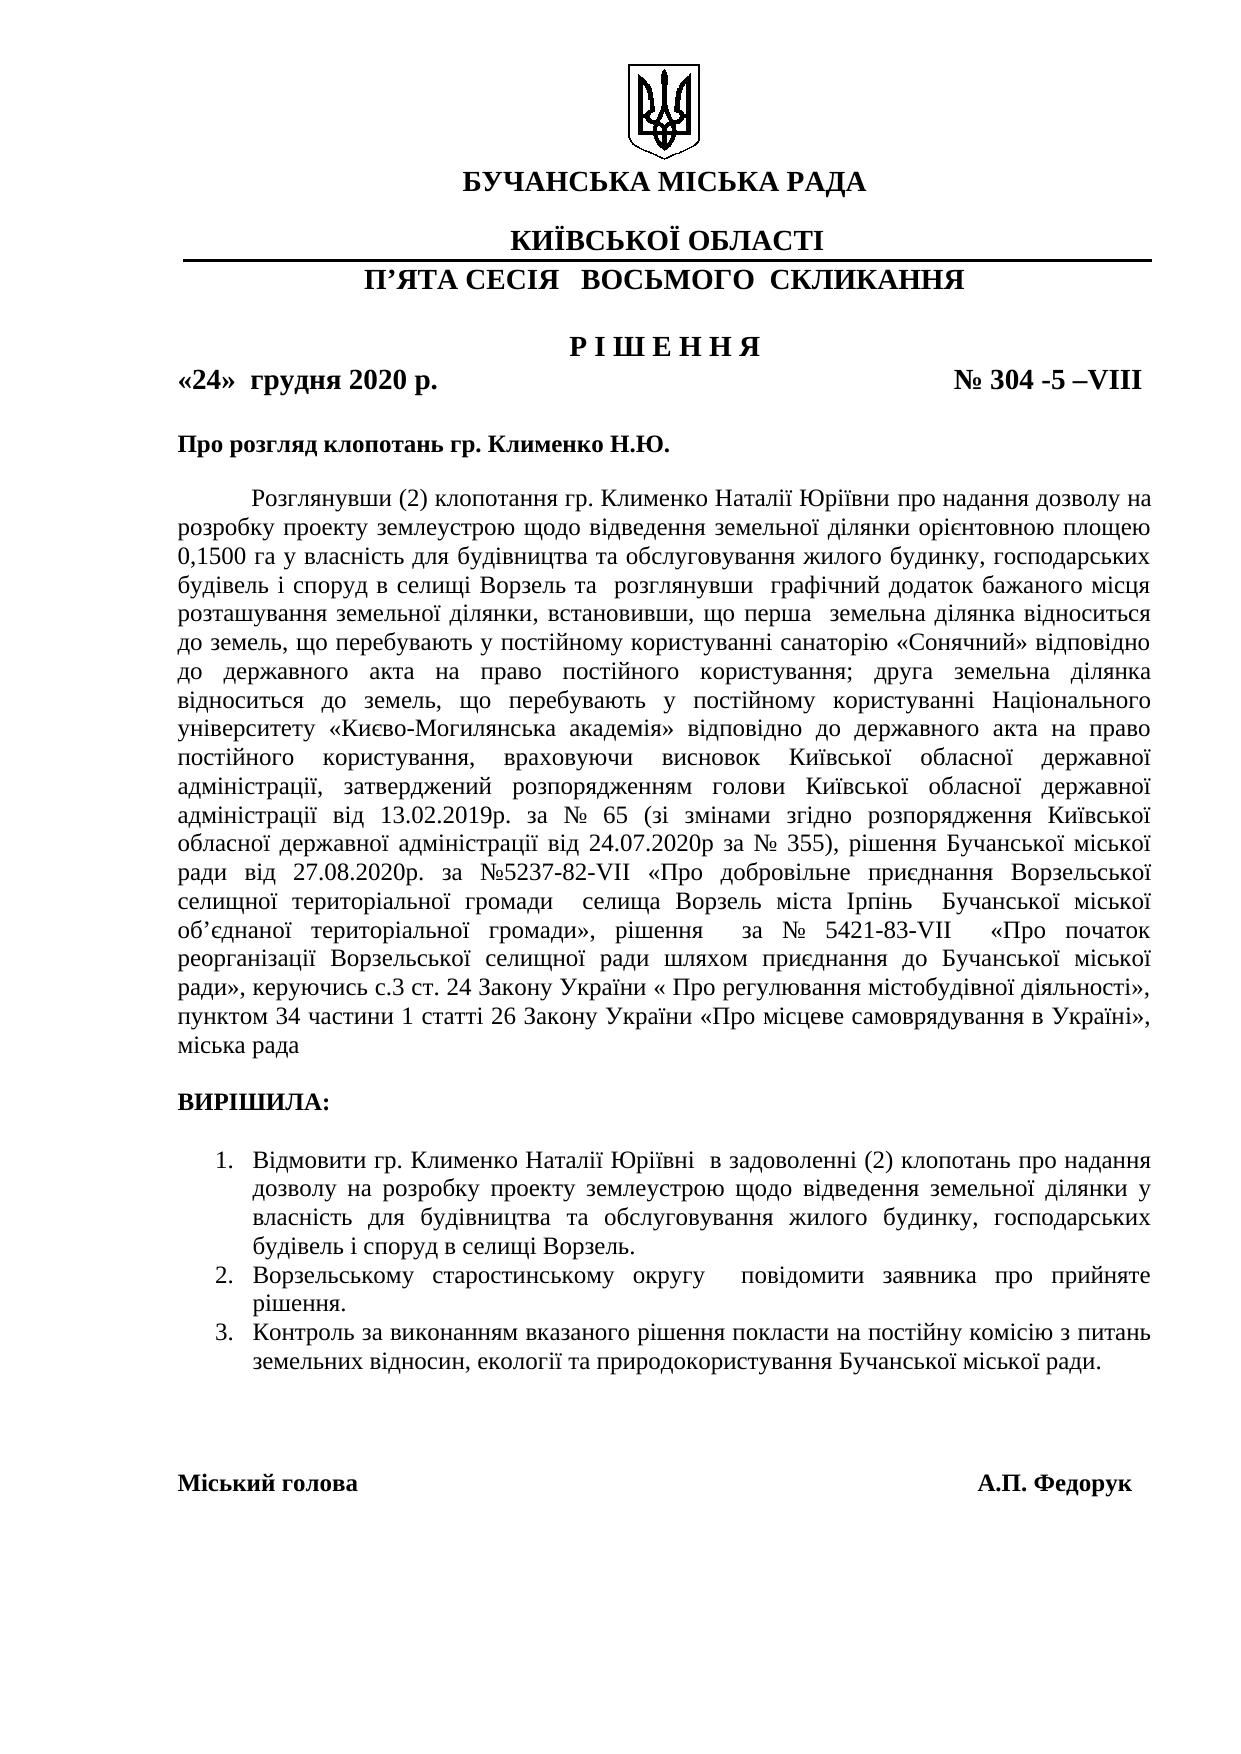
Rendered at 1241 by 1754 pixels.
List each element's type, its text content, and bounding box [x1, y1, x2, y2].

text БУЧАНСЬКА МІСЬКА РАДА [177, 164, 1152, 197]
text П’ЯТА СЕСІЯ ВОСЬМОГО СКЛИКАННЯ [177, 262, 1152, 295]
list Контроль за виконанням вказаного рішення покласти на постійну комісію з питань земельних відносин, екології та природокористування Бучанської міської ради. [215, 1317, 1152, 1375]
text «24» грудня 2020 р. № 304 -5 –VІІІ [177, 362, 1152, 396]
text Міський голова А.П. Федорук [177, 1468, 1152, 1497]
text Про розгляд клопотань гр. Клименко Н.Ю. [177, 429, 1152, 458]
text ВИРІШИЛА: [177, 1087, 1152, 1116]
list Ворзельському старостинському округу повідомити заявника про прийняте рішення. [215, 1260, 1152, 1317]
text Р І Ш Е Н Н Я [177, 329, 1152, 362]
text КИЇВСЬКОЇ ОБЛАСТІ [183, 223, 1152, 259]
text Розглянувши (2) клопотання гр. Клименко Наталії Юріївни про надання дозволу на розробку проекту землеустрою щодо відведення земельної ділянки орієнтовною площею 0,1500 га у власність для будівництва та обслуговування жилого будинку, господарських будівель і споруд в селищі Ворзель та розглянувши графічний додаток бажаного місця розташування земельної ділянки, встановивши, що перша земельна ділянка відноситься до земель, що перебувають у постійному користуванні санаторію «Сонячний» відповідно до державного акта на право постійного користування; друга земельна ділянка відноситься до земель, що перебувають у постійному користуванні Національного університету «Києво-Могилянська академія» відповідно до державного акта на право постійного користування, враховуючи висновок Київської обласної державної адміністрації, затверджений розпорядженням голови Київської обласної державної адміністрації від 13.02.2019р. за № 65 (зі змінами згідно розпорядження Київської обласної державної адміністрації від 24.07.2020р за № 355), рішення Бучанської міської ради від 27.08.2020р. за №5237-82-VІІ «Про добровільне приєднання Ворзельської селищної територіальної громади селища Ворзель міста Ірпінь Бучанської міської об’єднаної територіальної громади», рішення за № 5421-83-VІІ «Про початок реорганізації Ворзельської селищної ради шляхом приєднання до Бучанської міської ради», керуючись с.3 ст. 24 Закону України « Про регулювання містобудівної діяльності», пунктом 34 частини 1 статті 26 Закону України «Про місцеве самоврядування в Україні», міська рада [177, 483, 1152, 1058]
list Відмовити гр. Клименко Наталії Юріївні в задоволенні (2) клопотань про надання дозволу на розробку проекту землеустрою щодо відведення земельної ділянки у власність для будівництва та обслуговування жилого будинку, господарських будівель і споруд в селищі Ворзель. [215, 1145, 1152, 1260]
